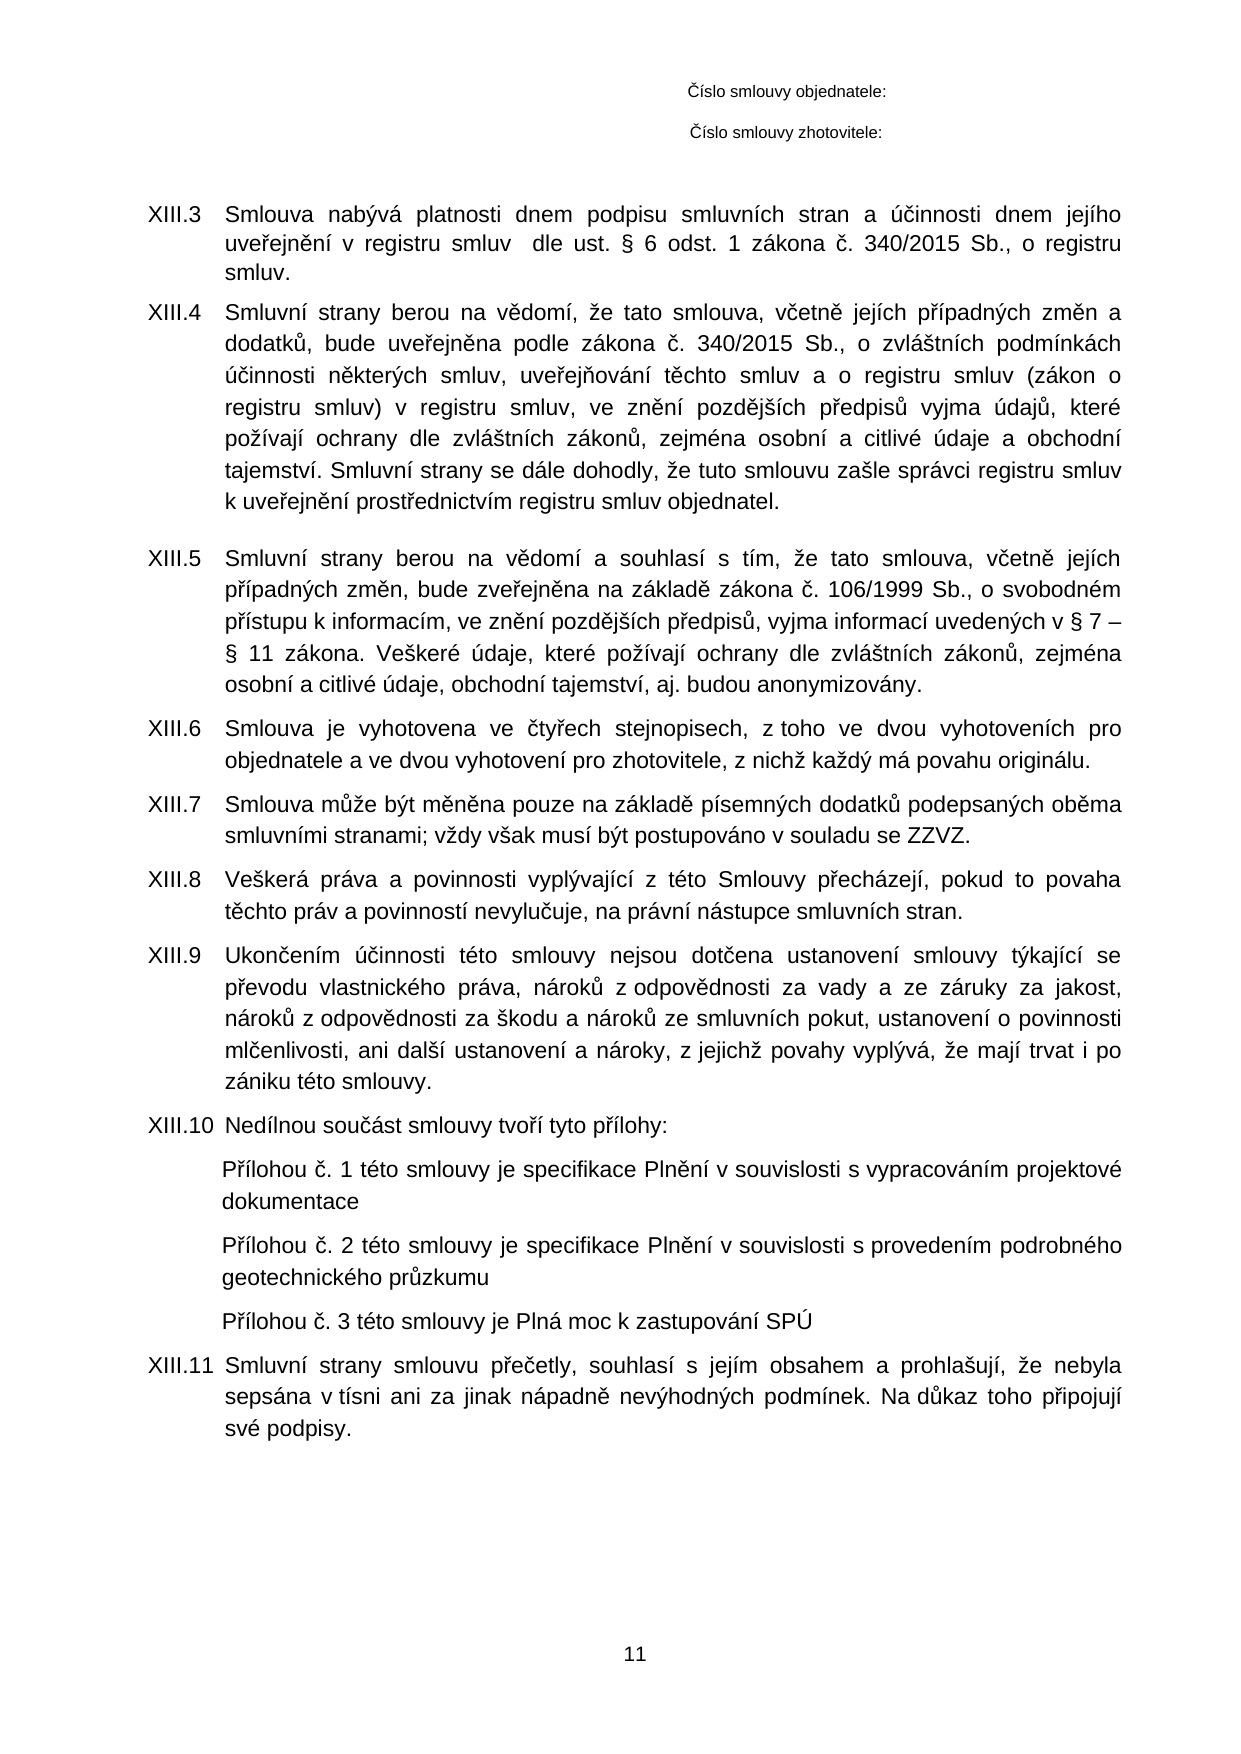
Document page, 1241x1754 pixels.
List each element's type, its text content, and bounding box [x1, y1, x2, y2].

list Ukončením účinnosti této smlouvy nejsou dotčena ustanovení smlouvy týkající se převodu vlastnického práva, nároků z odpovědnosti za vady a ze záruky za jakost, nároků z odpovědnosti za škodu a nároků ze smluvních pokut, ustanovení o povinnosti mlčenlivosti, ani další ustanovení a nároky, z jejichž povahy vyplývá, že mají trvat i po zániku této smlouvy. [148, 942, 1122, 1094]
list Veškerá práva a povinnosti vyplývající z této Smlouvy přecházejí, pokud to povaha těchto práv a povinností nevylučuje, na právní nástupce smluvních stran. [148, 866, 1122, 924]
list Smlouva může být měněna pouze na základě písemných dodatků podepsaných oběma smluvními stranami; vždy však musí být postupováno v souladu se ZZVZ. [148, 791, 1122, 849]
list Smluvní strany berou na vědomí a souhlasí s tím, že tato smlouva, včetně jejích případných změn, bude zveřejněna na základě zákona č. 106/1999 Sb., o svobodném přístupu k informacím, ve znění pozdějších předpisů, vyjma informací uvedených v § 7 – § 11 zákona. Veškeré údaje, které požívají ochrany dle zvláštních zákonů, zejména osobní a citlivé údaje, obchodní tajemství, aj. budou anonymizovány. [148, 545, 1122, 697]
list Přílohou č. 2 této smlouvy je specifikace Plnění v souvislosti s provedením podrobného geotechnického průzkumu [222, 1232, 1122, 1290]
list Smluvní strany smlouvu přečetly, souhlasí s jejím obsahem a prohlašují, že nebyla sepsána v tísni ani za jinak nápadně nevýhodných podmínek. Na důkaz toho připojují své podpisy. [148, 1352, 1122, 1441]
list Smluvní strany berou na vědomí, že tato smlouva, včetně jejích případných změn a dodatků, bude uveřejněna podle zákona č. 340/2015 Sb., o zvláštních podmínkách účinnosti některých smluv, uveřejňování těchto smluv a o registru smluv (zákon o registru smluv) v registru smluv, ve znění pozdějších předpisů vyjma údajů, které požívají ochrany dle zvláštních zákonů, zejména osobní a citlivé údaje a obchodní tajemství. Smluvní strany se dále dohodly, že tuto smlouvu zašle správci registru smluv k uveřejnění prostřednictvím registru smluv objednatel. [148, 299, 1122, 514]
list Přílohou č. 1 této smlouvy je specifikace Plnění v souvislosti s vypracováním projektové dokumentace [222, 1156, 1122, 1214]
list Přílohou č. 3 této smlouvy je Plná moc k zastupování SPÚ [222, 1308, 1122, 1334]
list Smlouva je vyhotovena ve čtyřech stejnopisech, z toho ve dvou vyhotoveních pro objednatele a ve dvou vyhotovení pro zhotovitele, z nichž každý má povahu originálu. [148, 715, 1122, 773]
list Smlouva nabývá platnosti dnem podpisu smluvních stran a účinnosti dnem jejího uveřejnění v registru smluv dle ust. § 6 odst. 1 zákona č. 340/2015 Sb., o registru smluv. [148, 199, 1122, 286]
list Nedílnou součást smlouvy tvoří tyto přílohy: [148, 1112, 1122, 1139]
